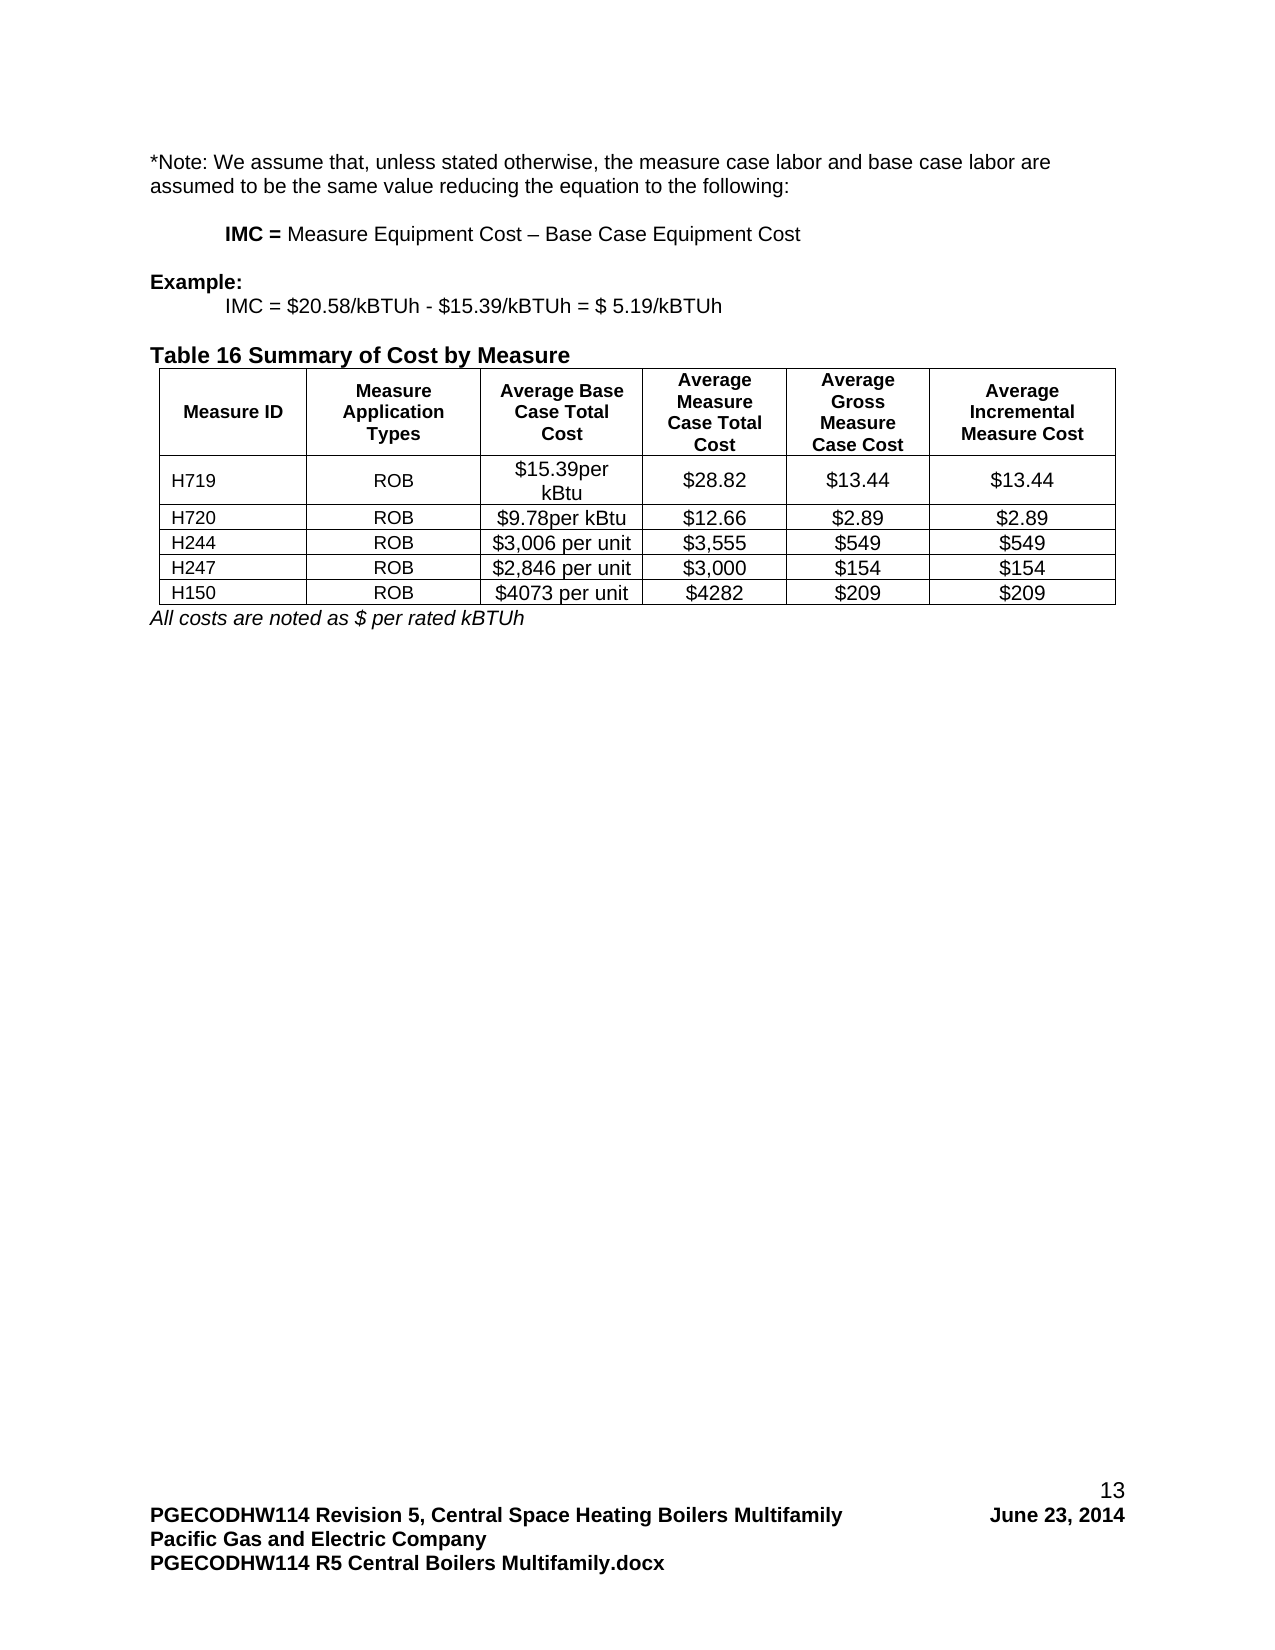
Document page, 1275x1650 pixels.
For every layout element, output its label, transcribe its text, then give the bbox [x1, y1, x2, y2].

table_header Measure Application Types [307, 369, 480, 455]
table_header Average Gross Measure Case Cost [787, 369, 929, 455]
table_cell $549 [930, 530, 1115, 554]
text IMC = Measure Equipment Cost – Base Case Equipment Cost [150, 222, 1125, 246]
table_cell ROB [307, 456, 480, 504]
table_cell $2,846 per unit [481, 555, 642, 579]
text *Note: We assume that, unless stated otherwise, the measure case labor and base case labor are assumed to be the same value reducing the equation to the following: [150, 150, 1125, 198]
table_cell $4073 per unit [481, 580, 642, 604]
text All costs are noted as $ per rated kBTUh [150, 605, 1125, 629]
table_cell $2.89 [930, 505, 1115, 529]
table_cell $154 [930, 555, 1115, 579]
table_header Average Base Case Total Cost [481, 369, 642, 455]
table_cell ROB [307, 580, 480, 604]
table_cell $15.39per kBtu [481, 456, 642, 504]
table_cell $9.78per kBtu [481, 505, 642, 529]
table_cell $154 [787, 555, 929, 579]
table_cell $3,555 [643, 530, 786, 554]
table_cell $209 [930, 580, 1115, 604]
table_cell $549 [787, 530, 929, 554]
text IMC = $20.58/kBTUh - $15.39/kBTUh = $ 5.19/kBTUh [150, 294, 1125, 318]
table_cell $209 [787, 580, 929, 604]
table_cell H247 [160, 555, 306, 579]
table_header Average Incremental Measure Cost [930, 369, 1115, 455]
table_cell H244 [160, 530, 306, 554]
table_cell $13.44 [787, 456, 929, 504]
table_cell ROB [307, 555, 480, 579]
text Example: [150, 270, 1125, 294]
table_cell H719 [160, 456, 306, 504]
table_header Measure ID [160, 369, 306, 455]
table_cell $13.44 [930, 456, 1115, 504]
table_cell $3,000 [643, 555, 786, 579]
table_cell $28.82 [643, 456, 786, 504]
table_cell $12.66 [643, 505, 786, 529]
table_cell $3,006 per unit [481, 530, 642, 554]
table_cell $4282 [643, 580, 786, 604]
table_cell H720 [160, 505, 306, 529]
table_cell ROB [307, 505, 480, 529]
table_cell $2.89 [787, 505, 929, 529]
text Table 16 Summary of Cost by Measure [150, 342, 1125, 368]
table_header Average Measure Case Total Cost [643, 369, 786, 455]
table_cell ROB [307, 530, 480, 554]
table_cell H150 [160, 580, 306, 604]
